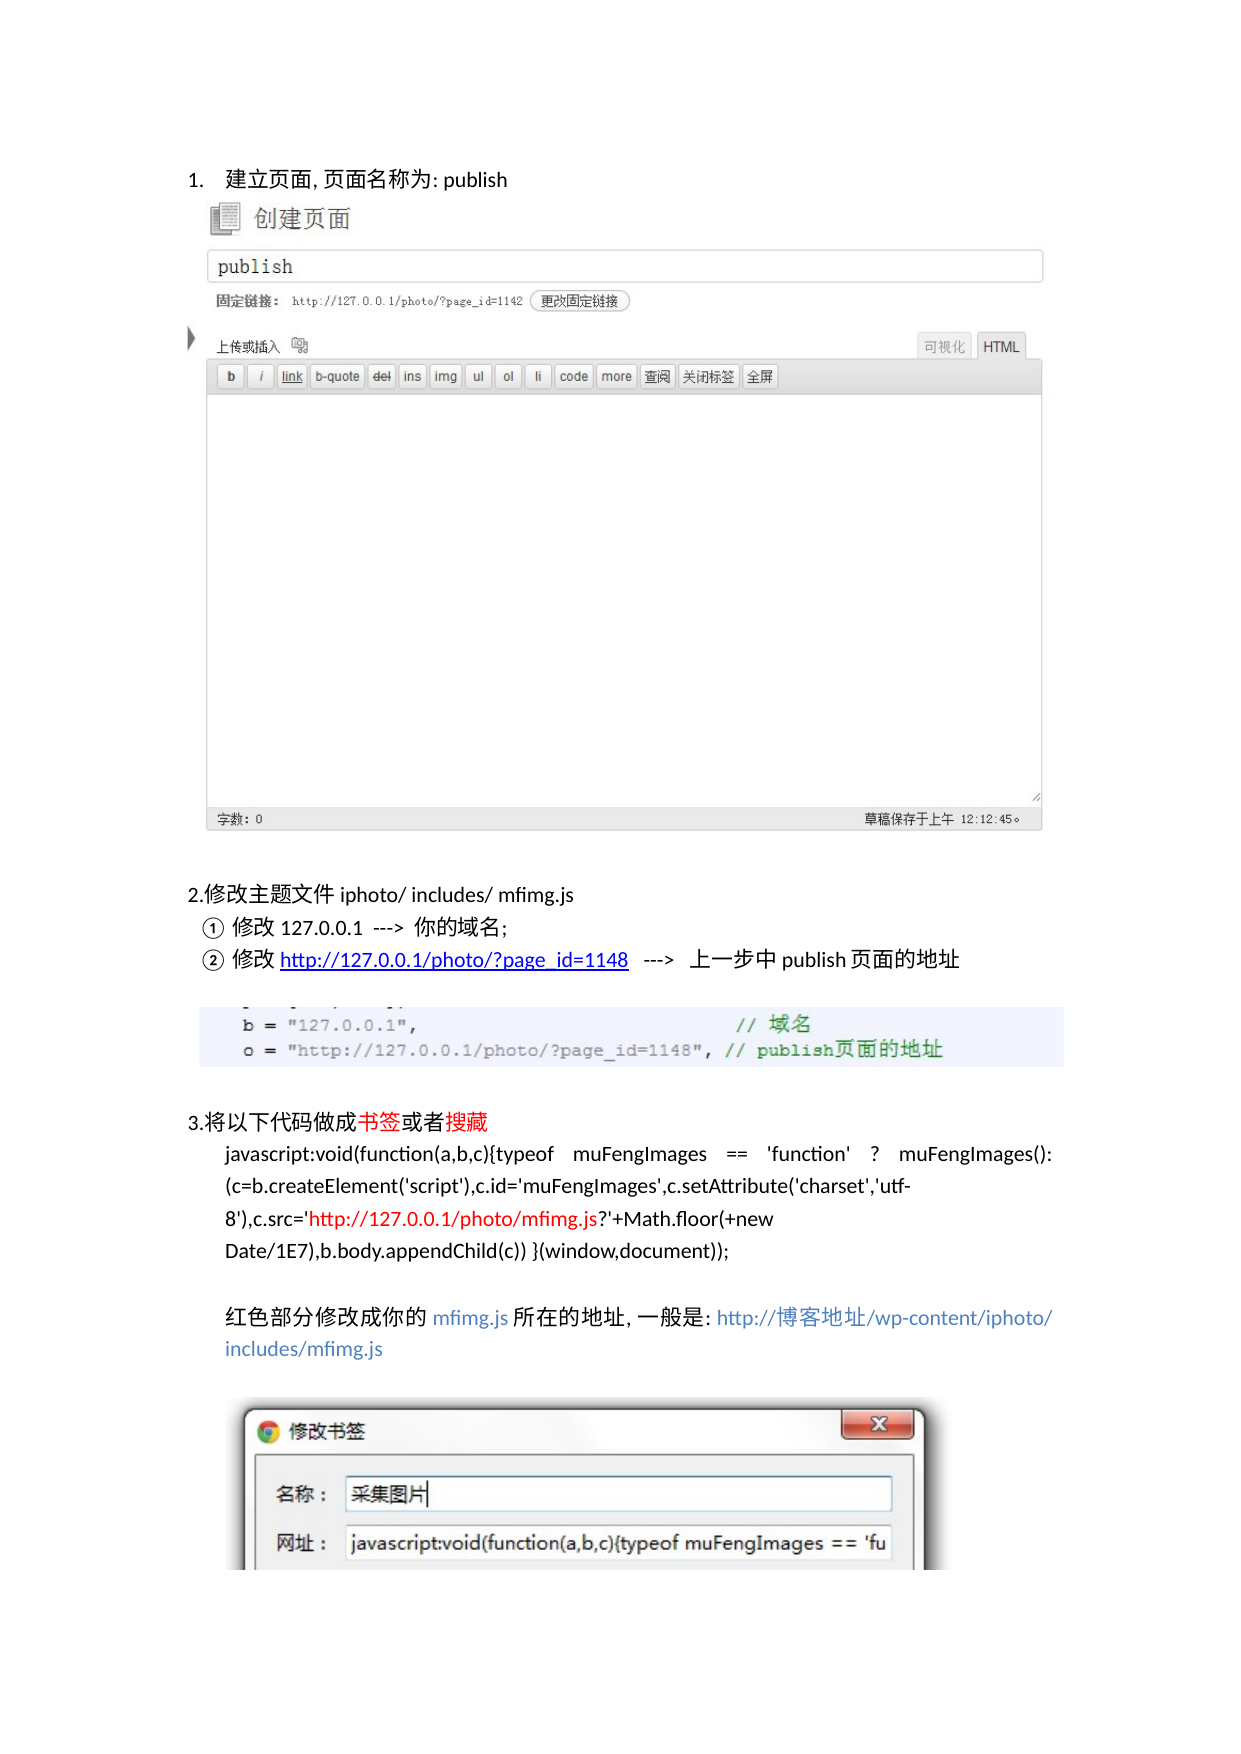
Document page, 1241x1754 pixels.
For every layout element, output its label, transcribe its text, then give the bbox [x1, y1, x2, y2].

text ②修改http://127.0.0.1/photo/?page_id=1148 ---> 上一步中 publish页面的地址 [187, 942, 1053, 974]
list 建立页面, 页面名称为: publish [187, 162, 1053, 194]
list 红色部分修改成你的mfimg.js所在的地址, 一般是: http://博客地址/wp-content/iphoto/ includes/mfimg.js [225, 1299, 1053, 1364]
list javascript:void(function(a,b,c){typeof muFengImages == 'function' ? muFengImages(): (c=b.createElement('script'),c.id='muFengImages',c.setAttribute('charset','utf-8'),c.src='http://127.0.0.1/photo/mfimg.js?'+Math.floor(+new Date/1E7),b.body.appendChild(c)) }(window,document)); [225, 1137, 1053, 1267]
picture [187, 194, 1053, 851]
text 2.修改主题文件iphoto/ includes/ mfimg.js [187, 877, 1053, 909]
text ①修改127.0.0.1 ---> 你的域名; [187, 909, 1053, 942]
picture [225, 1397, 957, 1570]
text 3.将以下代码做成书签或者搜藏 [187, 1104, 1053, 1137]
picture [198, 1007, 1064, 1067]
